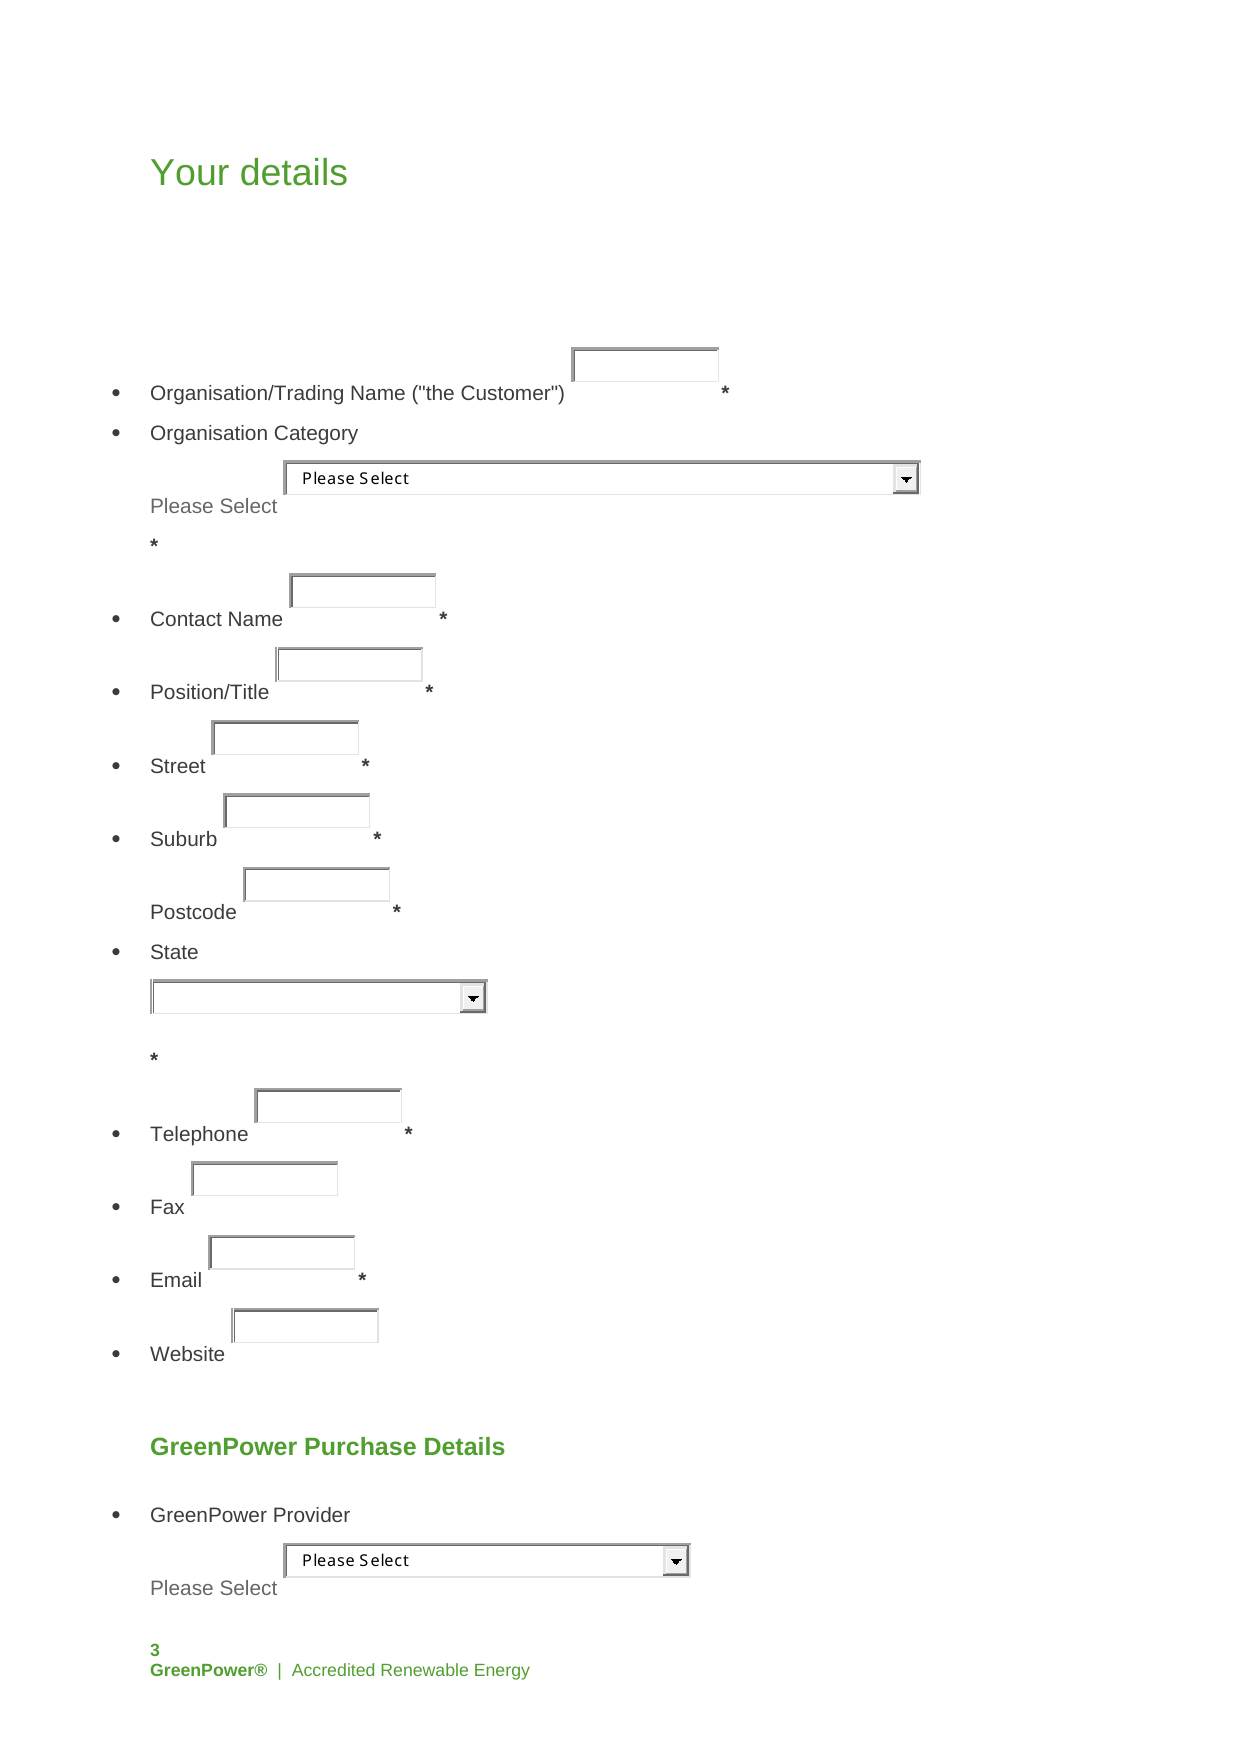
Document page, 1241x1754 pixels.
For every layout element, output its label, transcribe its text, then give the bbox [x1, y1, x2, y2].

list Fax [112, 1161, 1090, 1219]
list Organisation Category [112, 421, 1090, 445]
list Website [112, 1308, 1090, 1366]
text Please Select [150, 1543, 1090, 1600]
list Contact Name * [112, 573, 1090, 631]
list Suburb * [112, 793, 1090, 851]
list Organisation/Trading Name ("the Customer") * [112, 347, 1090, 405]
text * [150, 534, 1090, 558]
list Street * [112, 720, 1090, 778]
list GreenPower Provider [112, 1503, 1090, 1527]
list State [112, 940, 1090, 964]
text Postcode * [150, 867, 1090, 924]
subtitle GreenPower Purchase Details [150, 1432, 1090, 1461]
list Telephone * [112, 1088, 1090, 1146]
list Position/Title * [112, 647, 1090, 704]
text * [150, 1048, 1090, 1072]
text Please Select [150, 460, 1090, 518]
list Email * [112, 1234, 1090, 1292]
subtitle Your details [150, 150, 1090, 193]
